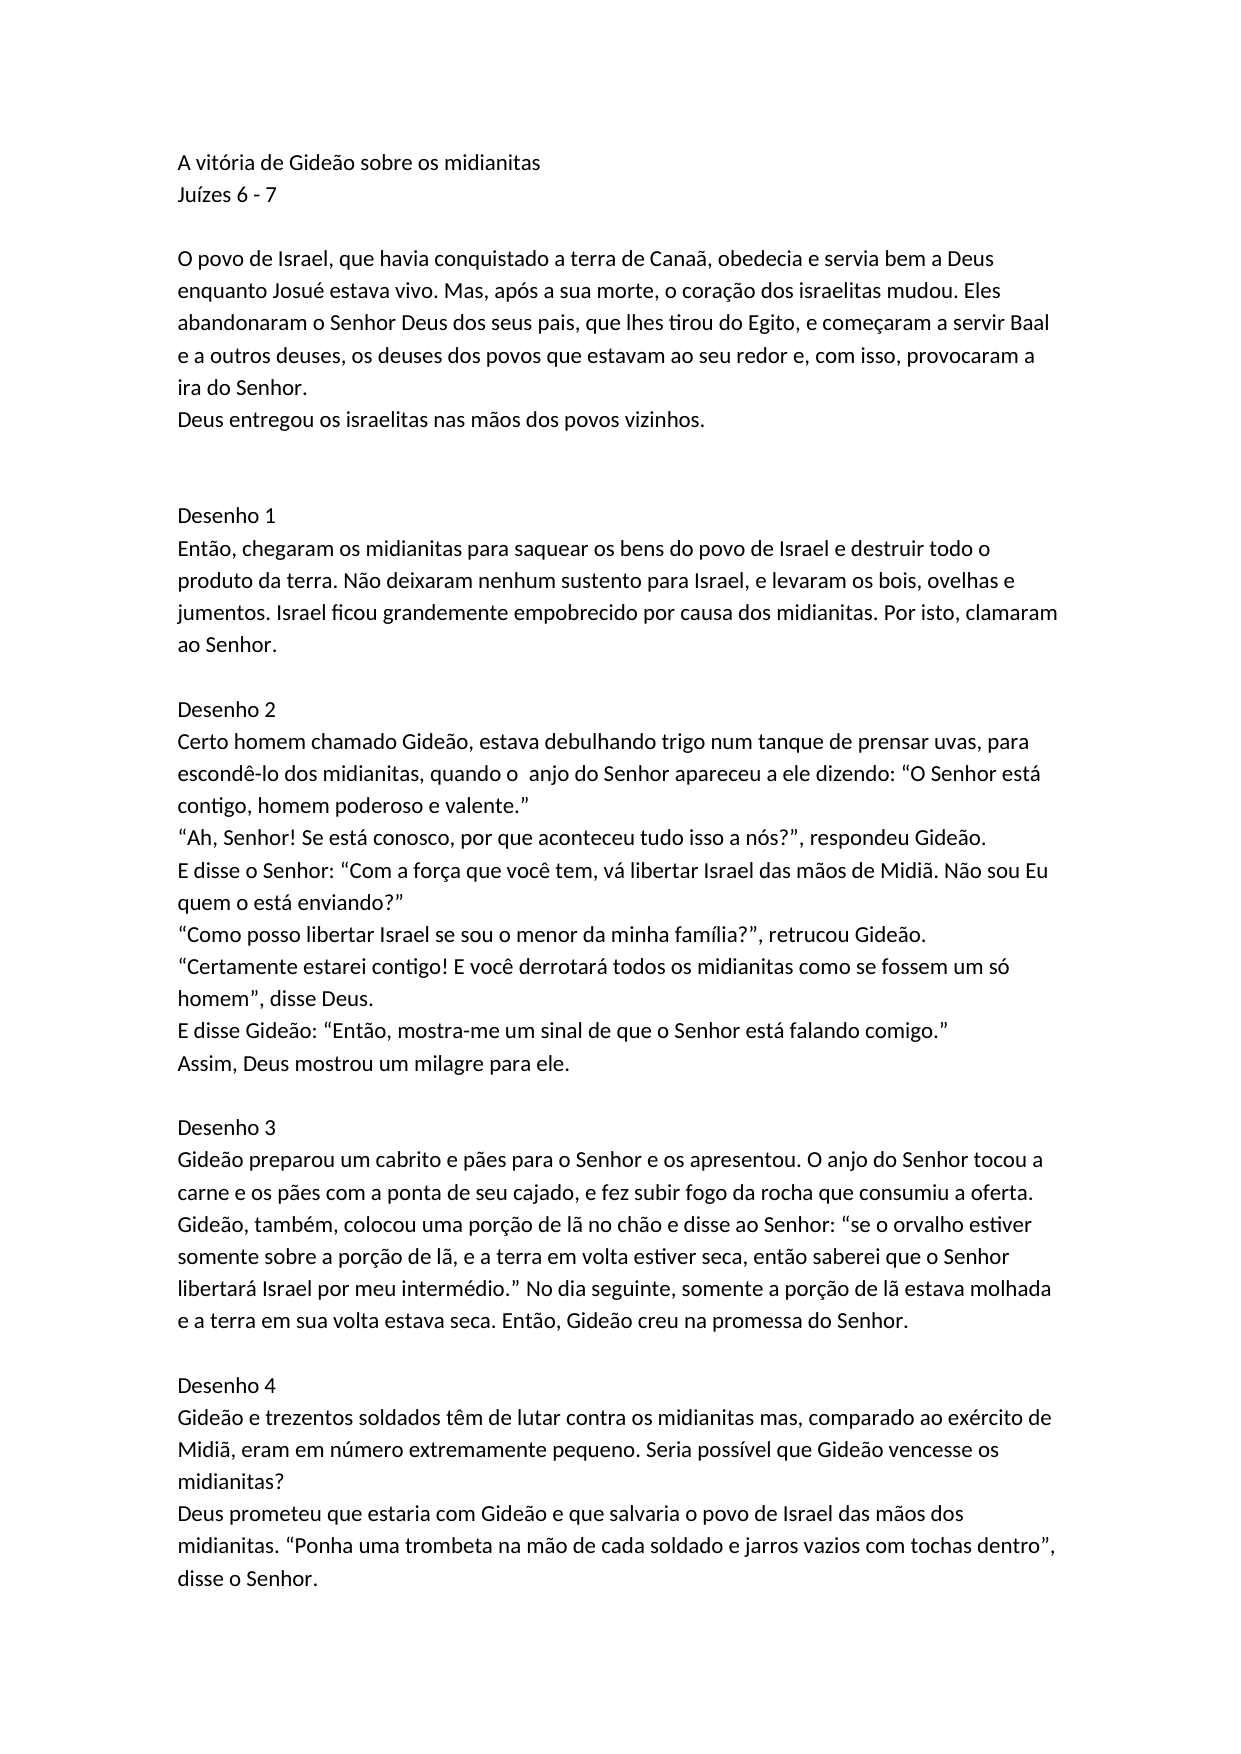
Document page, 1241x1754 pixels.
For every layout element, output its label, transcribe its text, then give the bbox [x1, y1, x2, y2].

text Gideão preparou um cabrito e pães para o Senhor e os apresentou. O anjo do Senhor tocou a carne e os pães com a ponta de seu cajado, e fez subir fogo da rocha que consumiu a oferta. [177, 1145, 1063, 1206]
text O povo de Israel, que havia conquistado a terra de Canaã, obedecia e servia bem a Deus enquanto Josué estava vivo. Mas, após a sua morte, o coração dos israelitas mudou. Eles abandonaram o Senhor Deus dos seus pais, que lhes tirou do Egito, e começaram a servir Baal e a outros deuses, os deuses dos povos que estavam ao seu redor e, com isso, provocaram a ira do Senhor. [177, 244, 1063, 401]
text Assim, Deus mostrou um milagre para ele. [177, 1049, 1063, 1077]
text Desenho 2 [177, 695, 1063, 723]
text Então, chegaram os midianitas para saquear os bens do povo de Israel e destruir todo o produto da terra. Não deixaram nenhum sustento para Israel, e levaram os bois, ovelhas e jumentos. Israel ficou grandemente empobrecido por causa dos midianitas. Por isto, clamaram ao Senhor. [177, 534, 1063, 658]
text Desenho 3 [177, 1113, 1063, 1141]
text E disse o Senhor: “Com a força que você tem, vá libertar Israel das mãos de Midiã. Não sou Eu quem o está enviando?” [177, 856, 1063, 916]
text A vitória de Gideão sobre os midianitas [177, 148, 1063, 176]
text Deus prometeu que estaria com Gideão e que salvaria o povo de Israel das mãos dos midianitas. “Ponha uma trombeta na mão de cada soldado e jarros vazios com tochas dentro”, disse o Senhor. [177, 1499, 1063, 1592]
text Gideão e trezentos soldados têm de lutar contra os midianitas mas, comparado ao exército de Midiã, eram em número extremamente pequeno. Seria possível que Gideão vencesse os midianitas? [177, 1403, 1063, 1495]
text Certo homem chamado Gideão, estava debulhando trigo num tanque de prensar uvas, para escondê-lo dos midianitas, quando o anjo do Senhor apareceu a ele dizendo: “O Senhor está contigo, homem poderoso e valente.” [177, 727, 1063, 819]
text Desenho 4 [177, 1371, 1063, 1399]
text “Ah, Senhor! Se está conosco, por que aconteceu tudo isso a nós?”, respondeu Gideão. [177, 823, 1063, 852]
text Deus entregou os israelitas nas mãos dos povos vizinhos. [177, 405, 1063, 433]
text E disse Gideão: “Então, mostra-me um sinal de que o Senhor está falando comigo.” [177, 1017, 1063, 1045]
text “Como posso libertar Israel se sou o menor da minha família?”, retrucou Gideão. [177, 920, 1063, 948]
text Gideão, também, colocou uma porção de lã no chão e disse ao Senhor: “se o orvalho estiver somente sobre a porção de lã, e a terra em volta estiver seca, então saberei que o Senhor libertará Israel por meu intermédio.” No dia seguinte, somente a porção de lã estava molhada e a terra em sua volta estava seca. Então, Gideão creu na promessa do Senhor. [177, 1210, 1063, 1334]
text “Certamente estarei contigo! E você derrotará todos os midianitas como se fossem um só homem”, disse Deus. [177, 952, 1063, 1012]
text Juízes 6 - 7 [177, 180, 1063, 208]
text Desenho 1 [177, 502, 1063, 530]
